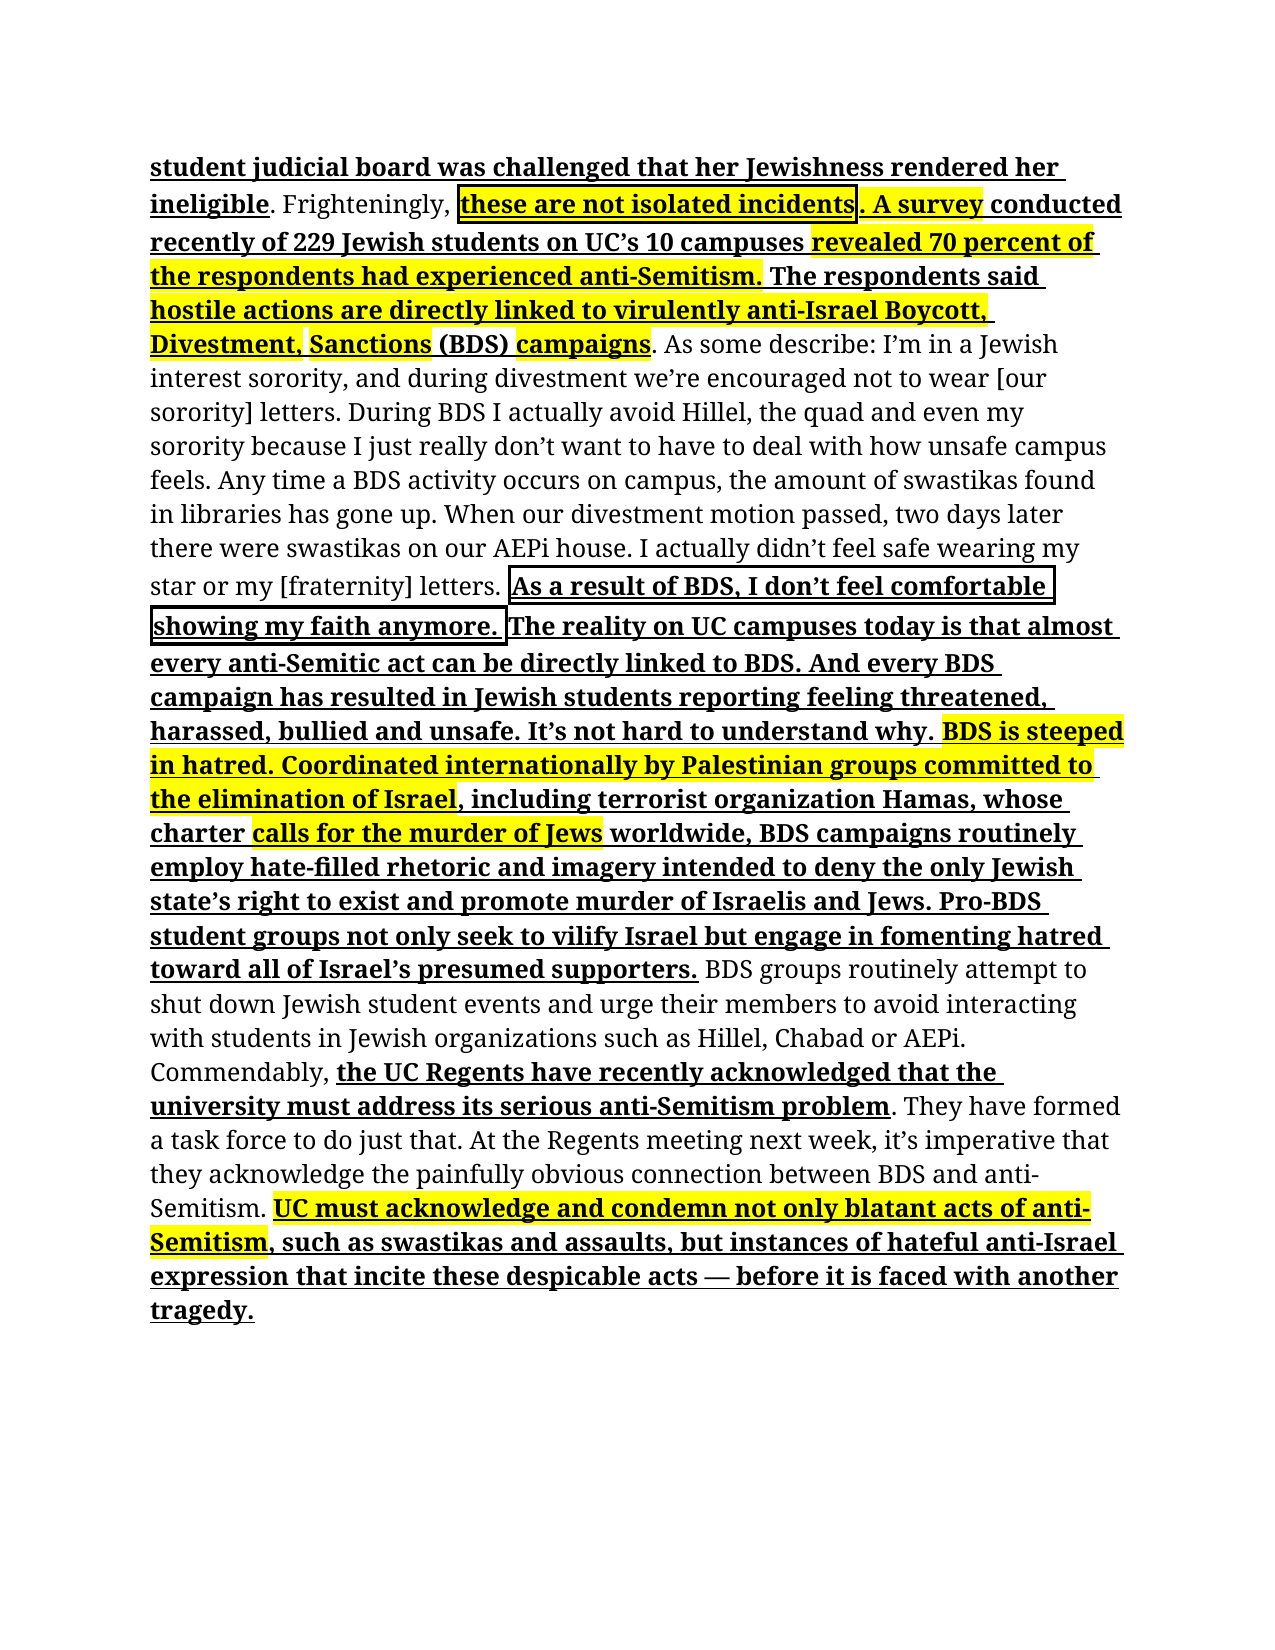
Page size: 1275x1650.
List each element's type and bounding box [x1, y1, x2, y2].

text [150, 150, 1125, 1327]
